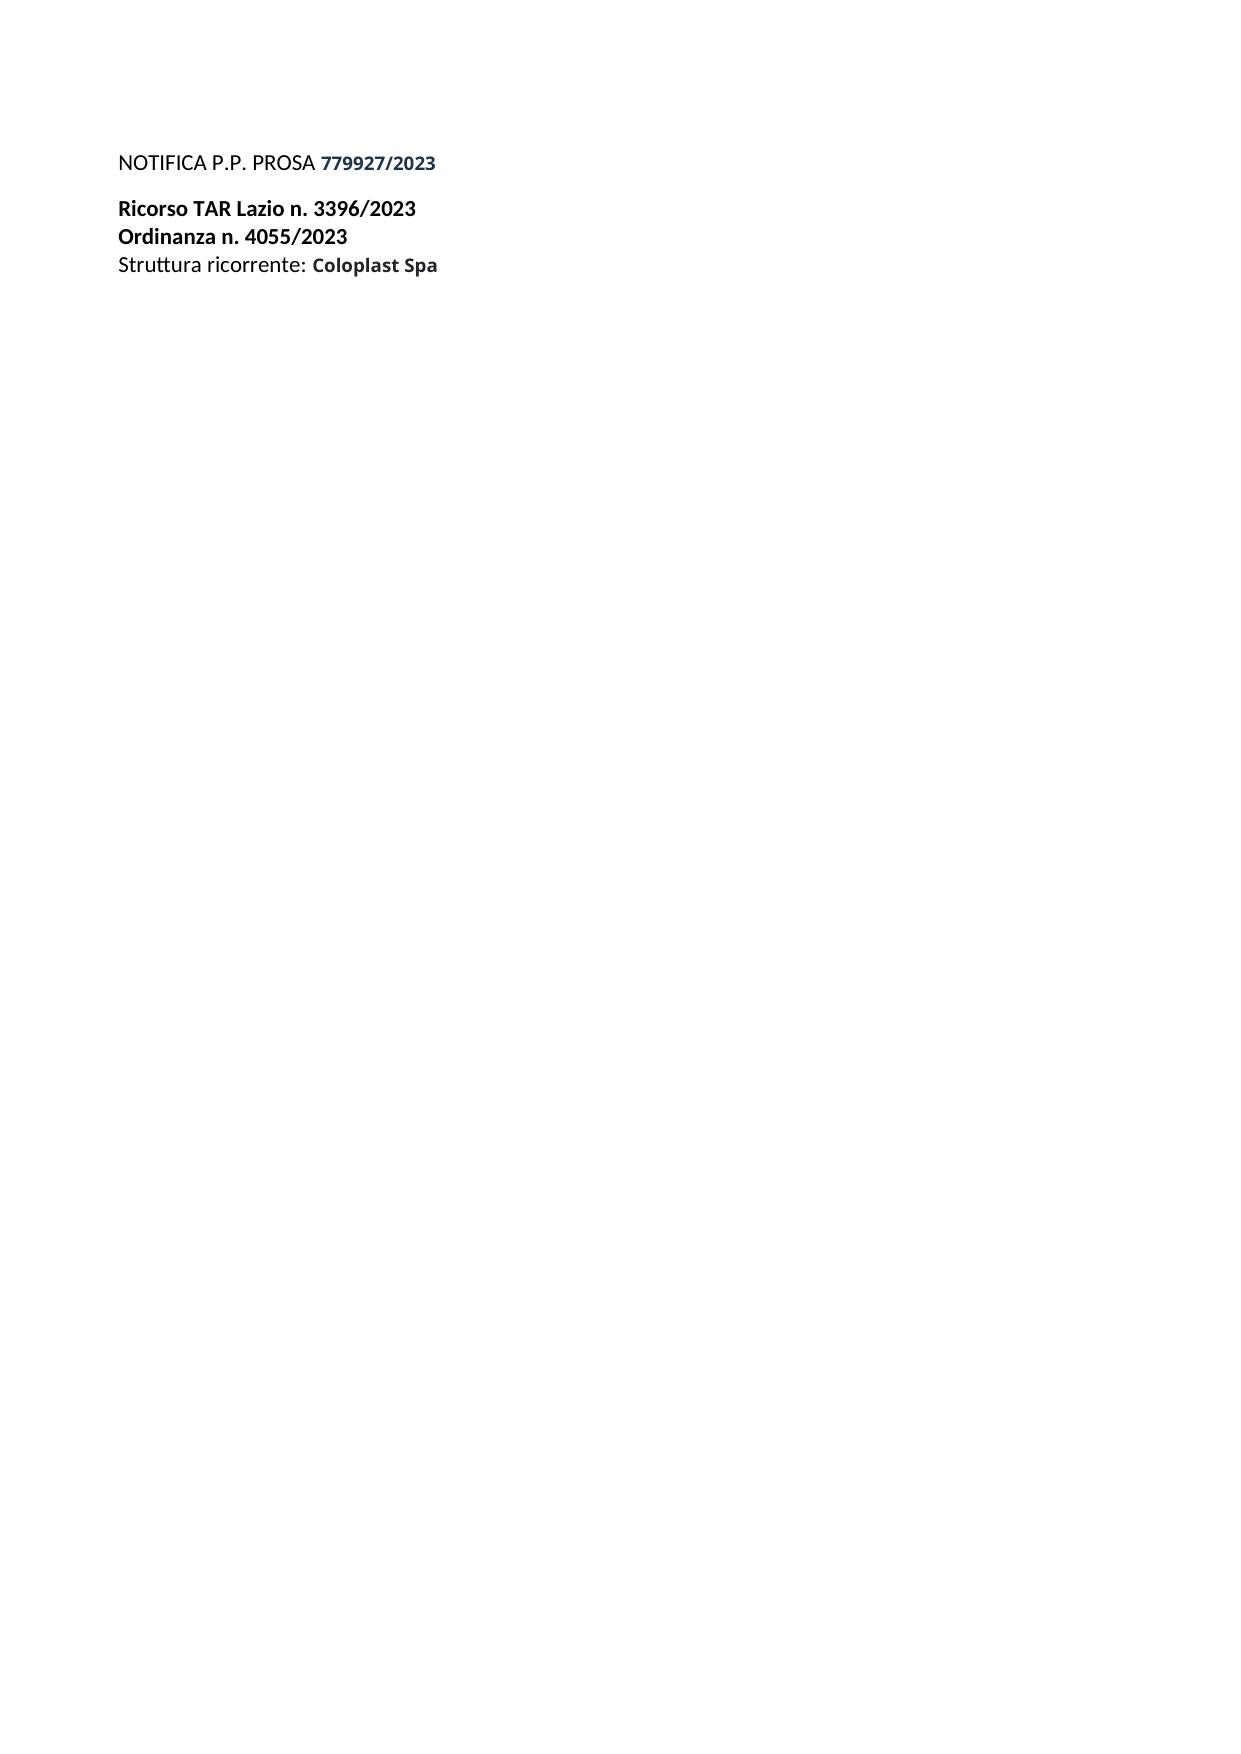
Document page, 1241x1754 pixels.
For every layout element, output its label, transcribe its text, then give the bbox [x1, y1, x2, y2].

text Ordinanza n. 4055/2023 [118, 222, 1122, 251]
text Ricorso TAR Lazio n. 3396/2023 [118, 194, 1122, 222]
text NOTIFICA P.P. PROSA 779927/2023 [118, 148, 1122, 176]
text Struttura ricorrente: Coloplast Spa [118, 251, 1122, 278]
